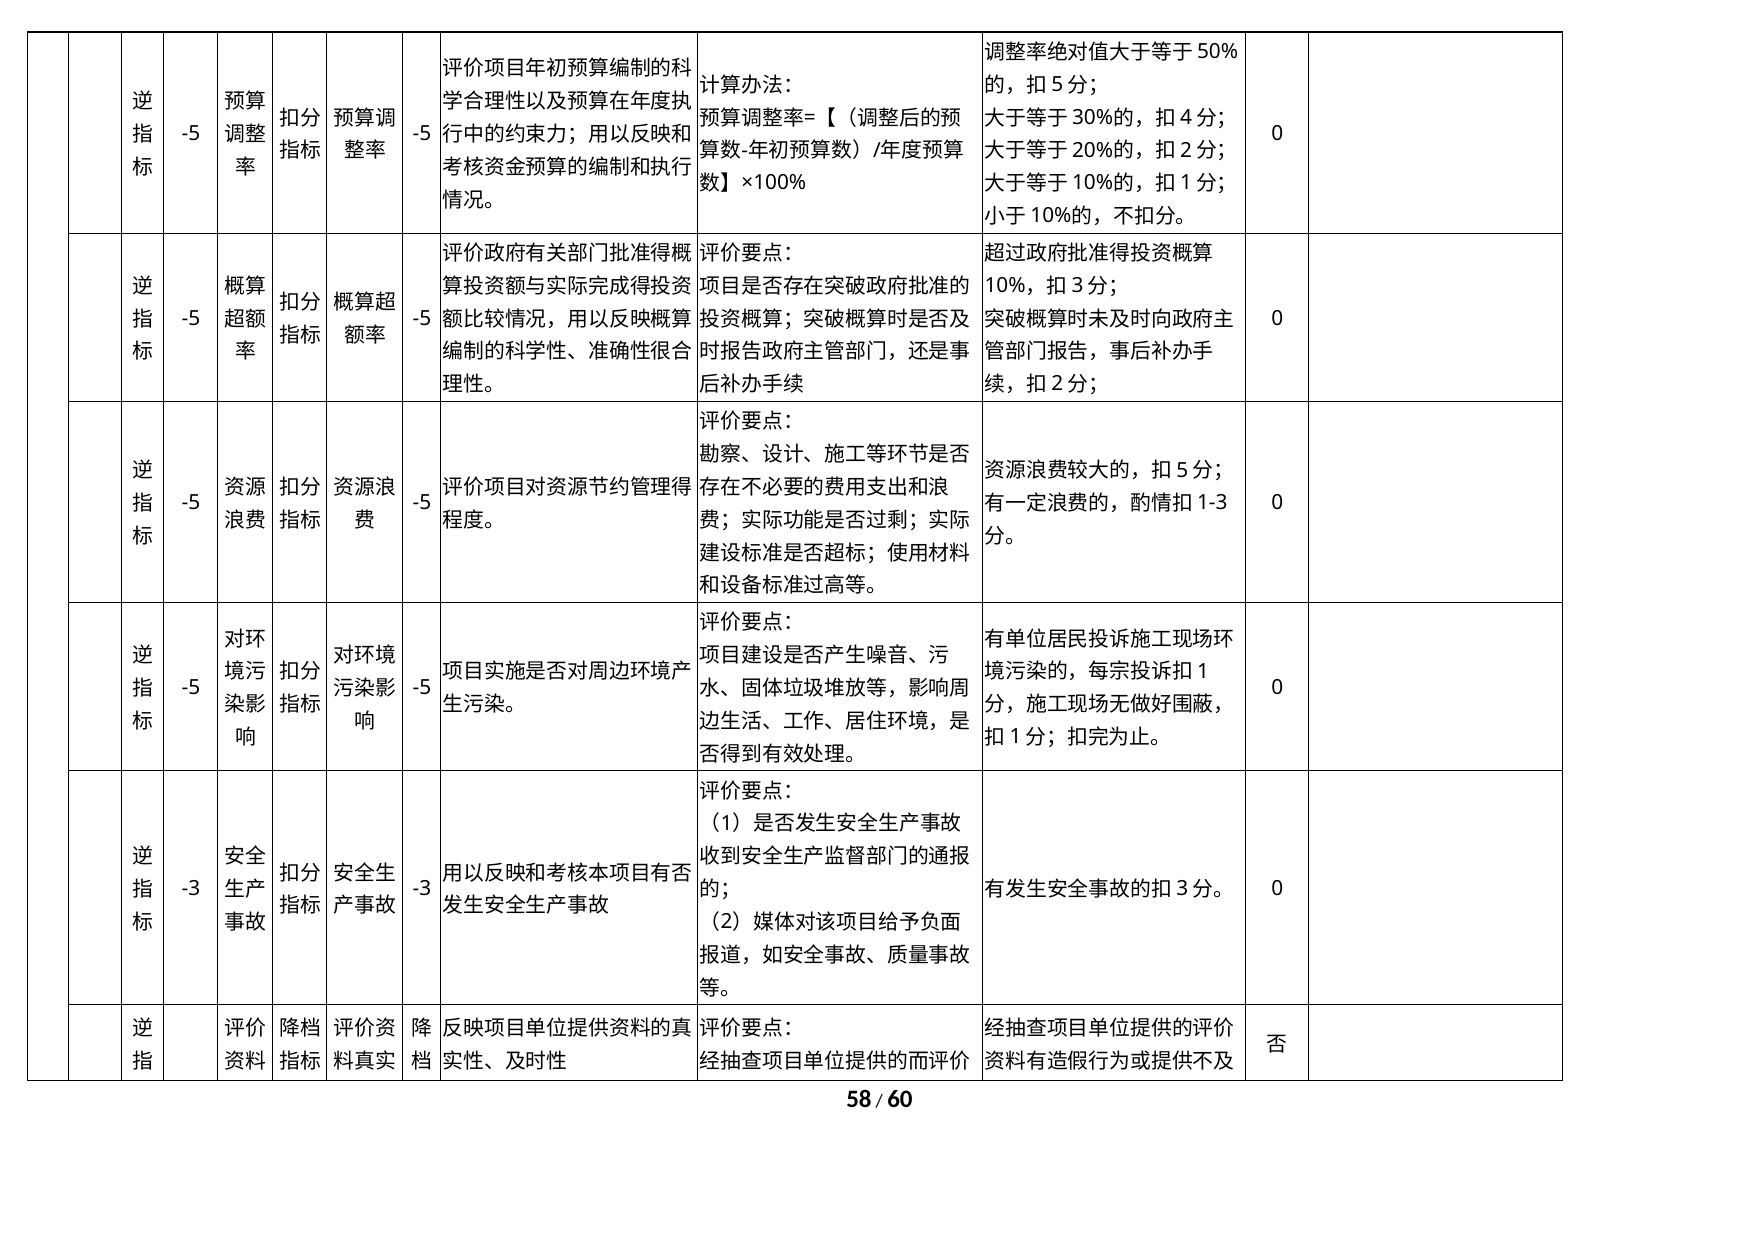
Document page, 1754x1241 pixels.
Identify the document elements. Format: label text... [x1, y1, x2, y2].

table_cell [69, 603, 121, 770]
table_cell 项目实施是否对周边环境产生污染。 [441, 603, 697, 770]
table_cell [69, 771, 121, 1004]
table_cell 0 [1246, 771, 1308, 1004]
table_cell -5 [403, 603, 440, 770]
table_cell [69, 1005, 121, 1080]
table_cell 逆指标 [122, 603, 163, 770]
table_cell 扣分指标 [273, 33, 326, 232]
table_cell 评价项目年初预算编制的科学合理性以及预算在年度执行中的约束力；用以反映和考核资金预算的编制和执行情况。 [441, 33, 697, 232]
table_cell [1309, 33, 1562, 232]
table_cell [983, 1005, 1245, 1080]
table_cell [1309, 402, 1562, 602]
table_cell [1309, 1005, 1562, 1080]
table_cell 反映项目单位提供资料的真实性、及时性 [441, 1005, 697, 1080]
table_cell [1309, 603, 1562, 770]
table_cell -5 [164, 234, 217, 401]
table_cell [164, 1005, 217, 1080]
table_cell [28, 33, 68, 1080]
table_cell 资源浪费较大的，扣5分；有一定浪费的，酌情扣1-3分。 [983, 402, 1245, 602]
table_cell 用以反映和考核本项目有否发生安全生产事故 [441, 771, 697, 1004]
table_cell 评价资料真实性、及时性 [218, 1005, 272, 1080]
table_cell 逆指标 [122, 234, 163, 401]
table_cell -5 [164, 33, 217, 232]
table_cell 扣分指标 [273, 234, 326, 401]
table_cell -3 [403, 771, 440, 1004]
table_cell [1309, 234, 1562, 401]
table_cell -5 [403, 234, 440, 401]
table_cell 逆指标 [122, 33, 163, 232]
table_cell 安全生产事故 [327, 771, 402, 1004]
table_cell -3 [164, 771, 217, 1004]
table_cell 评价要点： 勘察、设计、施工等环节是否存在不必要的费用支出和浪费；实际功能是否过剩；实际建设标准是否超标；使用材料和设备标准过高等。 [698, 402, 982, 602]
table_cell 0 [1246, 603, 1308, 770]
table_cell 预算调整率 [218, 33, 272, 232]
table_cell 扣分指标 [273, 402, 326, 602]
table_cell 计算办法： 预算调整率=【（调整后的预算数-年初预算数）/年度预算数】×100% [698, 33, 982, 232]
table_cell 0 [1246, 402, 1308, 602]
table_cell 评价政府有关部门批准得概算投资额与实际完成得投资额比较情况，用以反映概算编制的科学性、准确性很合理性。 [441, 234, 697, 401]
table_cell 评价资料真实性、及时性 [327, 1005, 402, 1080]
table_cell 逆指标 [122, 1005, 163, 1080]
table_cell 资源浪费 [327, 402, 402, 602]
table_cell 概算超额率 [218, 234, 272, 401]
table_cell 逆指标 [122, 402, 163, 602]
table_cell 有发生安全事故的扣3分。 [983, 771, 1245, 1004]
table_cell [1309, 771, 1562, 1004]
table_cell 评价要点： （1）是否发生安全生产事故收到安全生产监督部门的通报的； （2）媒体对该项目给予负面报道，如安全事故、质量事故等。 [698, 771, 982, 1004]
table_cell 有单位居民投诉施工现场环境污染的，每宗投诉扣1分，施工现场无做好围蔽，扣1分；扣完为止。 [983, 603, 1245, 770]
table_cell 评价要点： 项目建设是否产生噪音、污水、固体垃圾堆放等，影响周边生活、工作、居住环境，是否得到有效处理。 [698, 603, 982, 770]
table_cell 调整率绝对值大于等于50%的，扣5分； 大于等于30%的，扣4分； 大于等于20%的，扣2分； 大于等于10%的，扣1分； 小于10%的，不扣分。 [983, 33, 1245, 232]
table_cell 降档指标 [273, 1005, 326, 1080]
table_cell 对环境污染影响 [327, 603, 402, 770]
table_cell 概算超额率 [327, 234, 402, 401]
table_cell 降档指标 [403, 1005, 440, 1080]
table_cell 评价项目对资源节约管理得程度。 [441, 402, 697, 602]
table_cell -5 [403, 33, 440, 232]
table_cell [69, 234, 121, 401]
table_cell -5 [164, 402, 217, 602]
table_cell 逆指标 [122, 771, 163, 1004]
table_cell 扣分指标 [273, 603, 326, 770]
table_cell 0 [1246, 33, 1308, 232]
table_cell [698, 1005, 982, 1080]
table_cell 预算调整率 [327, 33, 402, 232]
table_cell 否 [1246, 1005, 1308, 1080]
table_cell 超过政府批准得投资概算10%，扣3分； 突破概算时未及时向政府主管部门报告，事后补办手续，扣2分； [983, 234, 1245, 401]
table_cell 扣分指标 [273, 771, 326, 1004]
table_cell 安全生产事故 [218, 771, 272, 1004]
table_cell -5 [403, 402, 440, 602]
table_cell 对环境污染影响 [218, 603, 272, 770]
table_cell 评价要点： 项目是否存在突破政府批准的投资概算；突破概算时是否及时报告政府主管部门，还是事后补办手续 [698, 234, 982, 401]
table_cell [69, 33, 121, 232]
table_cell -5 [164, 603, 217, 770]
table_cell 0 [1246, 234, 1308, 401]
table_cell 资源浪费 [218, 402, 272, 602]
table_cell [69, 402, 121, 602]
